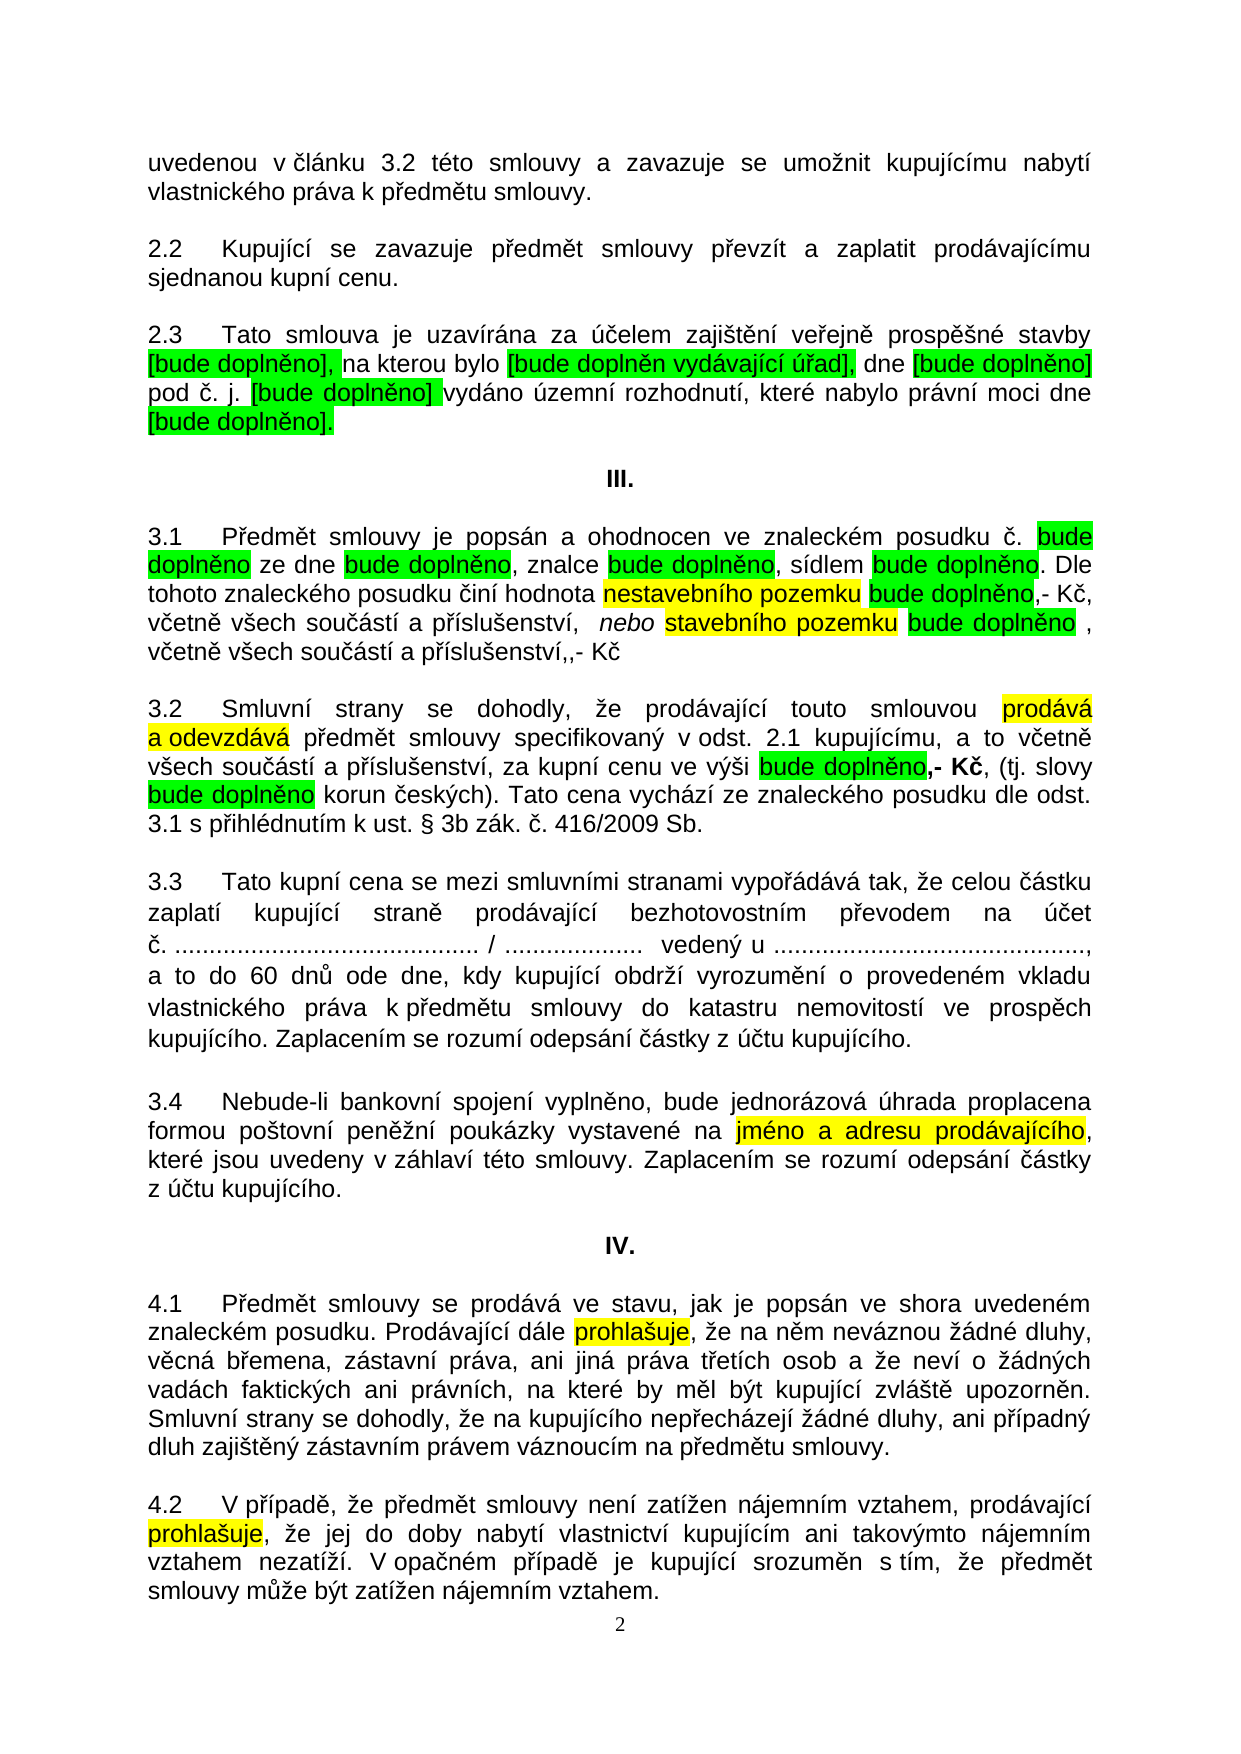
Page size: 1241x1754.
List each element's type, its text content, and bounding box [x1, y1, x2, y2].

text 4.2 V případě, že předmět smlouvy není zatížen nájemním vztahem, prodávající prohlašuje, že jej do doby nabytí vlastnictví kupujícím ani takovýmto nájemním vztahem nezatíží. V opačném případě je kupující srozuměn s tím, že předmět smlouvy může být zatížen nájemním vztahem. [148, 1490, 1092, 1605]
text IV. [148, 1231, 1092, 1260]
text 3.2 Smluvní strany se dohodly, že prodávající touto smlouvou prodává a odevzdává předmět smlouvy specifikovaný v odst. 2.1 kupujícímu, a to včetně všech součástí a příslušenství, za kupní cenu ve výši bude doplněno,- Kč, (tj. slovy bude doplněno korun českých). Tato cena vychází ze znaleckého posudku dle odst. 3.1 s přihlédnutím k ust. § 3b zák. č. 416/2009 Sb. [148, 694, 1092, 838]
text 4.1 Předmět smlouvy se prodává ve stavu, jak je popsán ve shora uvedeném znaleckém posudku. Prodávající dále prohlašuje, že na něm neváznou žádné dluhy, věcná břemena, zástavní práva, ani jiná práva třetích osob a že neví o žádných vadách faktických ani právních, na které by měl být kupující zvláště upozorněn. Smluvní strany se dohodly, že na kupujícího nepřecházejí žádné dluhy, ani případný dluh zajištěný zástavním právem váznoucím na předmětu smlouvy. [148, 1289, 1092, 1461]
text III. [148, 464, 1092, 493]
text 3.3 Tato kupní cena se mezi smluvními stranami vypořádává tak, že celou částku zaplatí kupující straně prodávající bezhotovostním převodem na účet č. ............................................ / .................... vedený u ............................................., a to do 60 dnů ode dne, kdy kupující obdrží vyrozumění o provedeném vkladu vlastnického práva k předmětu smlouvy do katastru nemovitostí ve prospěch kupujícího. Zaplacením se rozumí odepsání částky z účtu kupujícího. [148, 866, 1092, 1053]
text 3.4 Nebude-li bankovní spojení vyplněno, bude jednorázová úhrada proplacena formou poštovní peněžní poukázky vystavené na jméno a adresu prodávajícího, které jsou uvedeny v záhlaví této smlouvy. Zaplacením se rozumí odepsání částky z účtu kupujícího. [148, 1087, 1092, 1202]
text 2.3 Tato smlouva je uzavírána za účelem zajištění veřejně prospěšné stavby [bude doplněno], na kterou bylo [bude doplněn vydávající úřad], dne [bude doplněno] pod č. j. [bude doplněno] vydáno územní rozhodnutí, které nabylo právní moci dne [bude doplněno]. [148, 320, 1092, 435]
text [148, 148, 1092, 205]
text 2.2 Kupující se zavazuje předmět smlouvy převzít a zaplatit prodávajícímu sjednanou kupní cenu. [148, 234, 1092, 291]
text 3.1 Předmět smlouvy je popsán a ohodnocen ve znaleckém posudku č. bude doplněno ze dne bude doplněno, znalce bude doplněno, sídlem bude doplněno. Dle tohoto znaleckého posudku činí hodnota nestavebního pozemku bude doplněno,- Kč, včetně všech součástí a příslušenství, nebo stavebního pozemku bude doplněno , včetně všech součástí a příslušenství,,- Kč [148, 521, 1092, 665]
